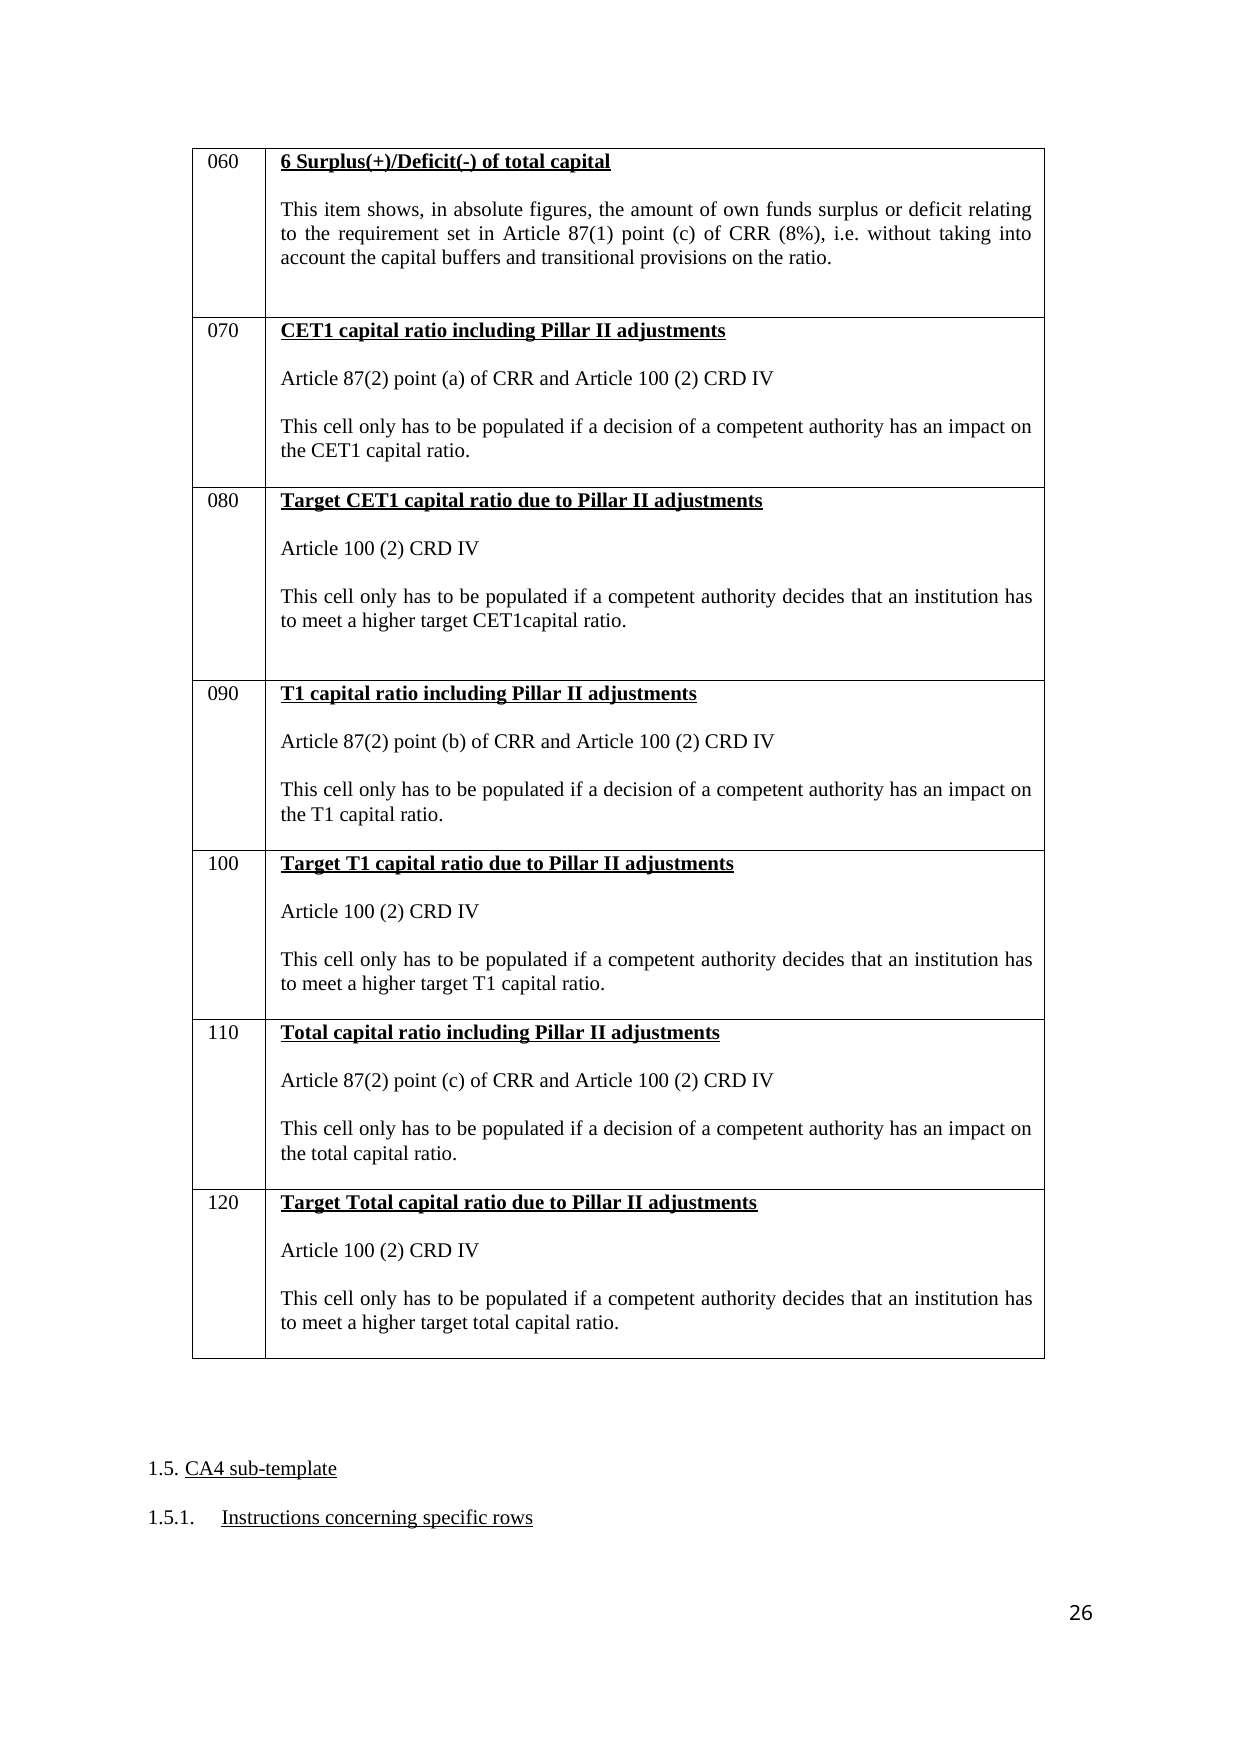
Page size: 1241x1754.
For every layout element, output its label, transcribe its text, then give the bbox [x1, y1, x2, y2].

table_cell CET1 capital ratio including Pillar II adjustments Article 87(2) point (a) of CRR and Article 100 (2) CRD IV This cell only has to be populated if a decision of a competent authority has an impact on the CET1 capital ratio. [266, 318, 1044, 487]
list Instructions concerning specific rows [148, 1505, 1093, 1529]
table_cell 060 [193, 149, 265, 317]
table_cell T1 capital ratio including Pillar II adjustments Article 87(2) point (b) of CRR and Article 100 (2) CRD IV This cell only has to be populated if a decision of a competent authority has an impact on the T1 capital ratio. [266, 681, 1044, 849]
list CA4 sub-template [148, 1456, 1093, 1480]
table_cell 110 [193, 1020, 265, 1188]
table_cell 070 [193, 318, 265, 487]
table_cell Target T1 capital ratio due to Pillar II adjustments Article 100 (2) CRD IV This cell only has to be populated if a competent authority decides that an institution has to meet a higher target T1 capital ratio. [266, 851, 1044, 1019]
table_cell 090 [193, 681, 265, 849]
table_cell Target CET1 capital ratio due to Pillar II adjustments Article 100 (2) CRD IV This cell only has to be populated if a competent authority decides that an institution has to meet a higher target CET1capital ratio. [266, 488, 1044, 680]
table_cell 080 [193, 488, 265, 680]
table_cell Target Total capital ratio due to Pillar II adjustments Article 100 (2) CRD IV This cell only has to be populated if a competent authority decides that an institution has to meet a higher target total capital ratio. [266, 1190, 1044, 1358]
table_cell 6 Surplus(+)/Deficit(-) of total capital This item shows, in absolute figures, the amount of own funds surplus or deficit relating to the requirement set in Article 87(1) point (c) of CRR (8%), i.e. without taking into account the capital buffers and transitional provisions on the ratio. [266, 149, 1044, 317]
table_cell 120 [193, 1190, 265, 1358]
table_cell 100 [193, 851, 265, 1019]
table_cell Total capital ratio including Pillar II adjustments Article 87(2) point (c) of CRR and Article 100 (2) CRD IV This cell only has to be populated if a decision of a competent authority has an impact on the total capital ratio. [266, 1020, 1044, 1188]
